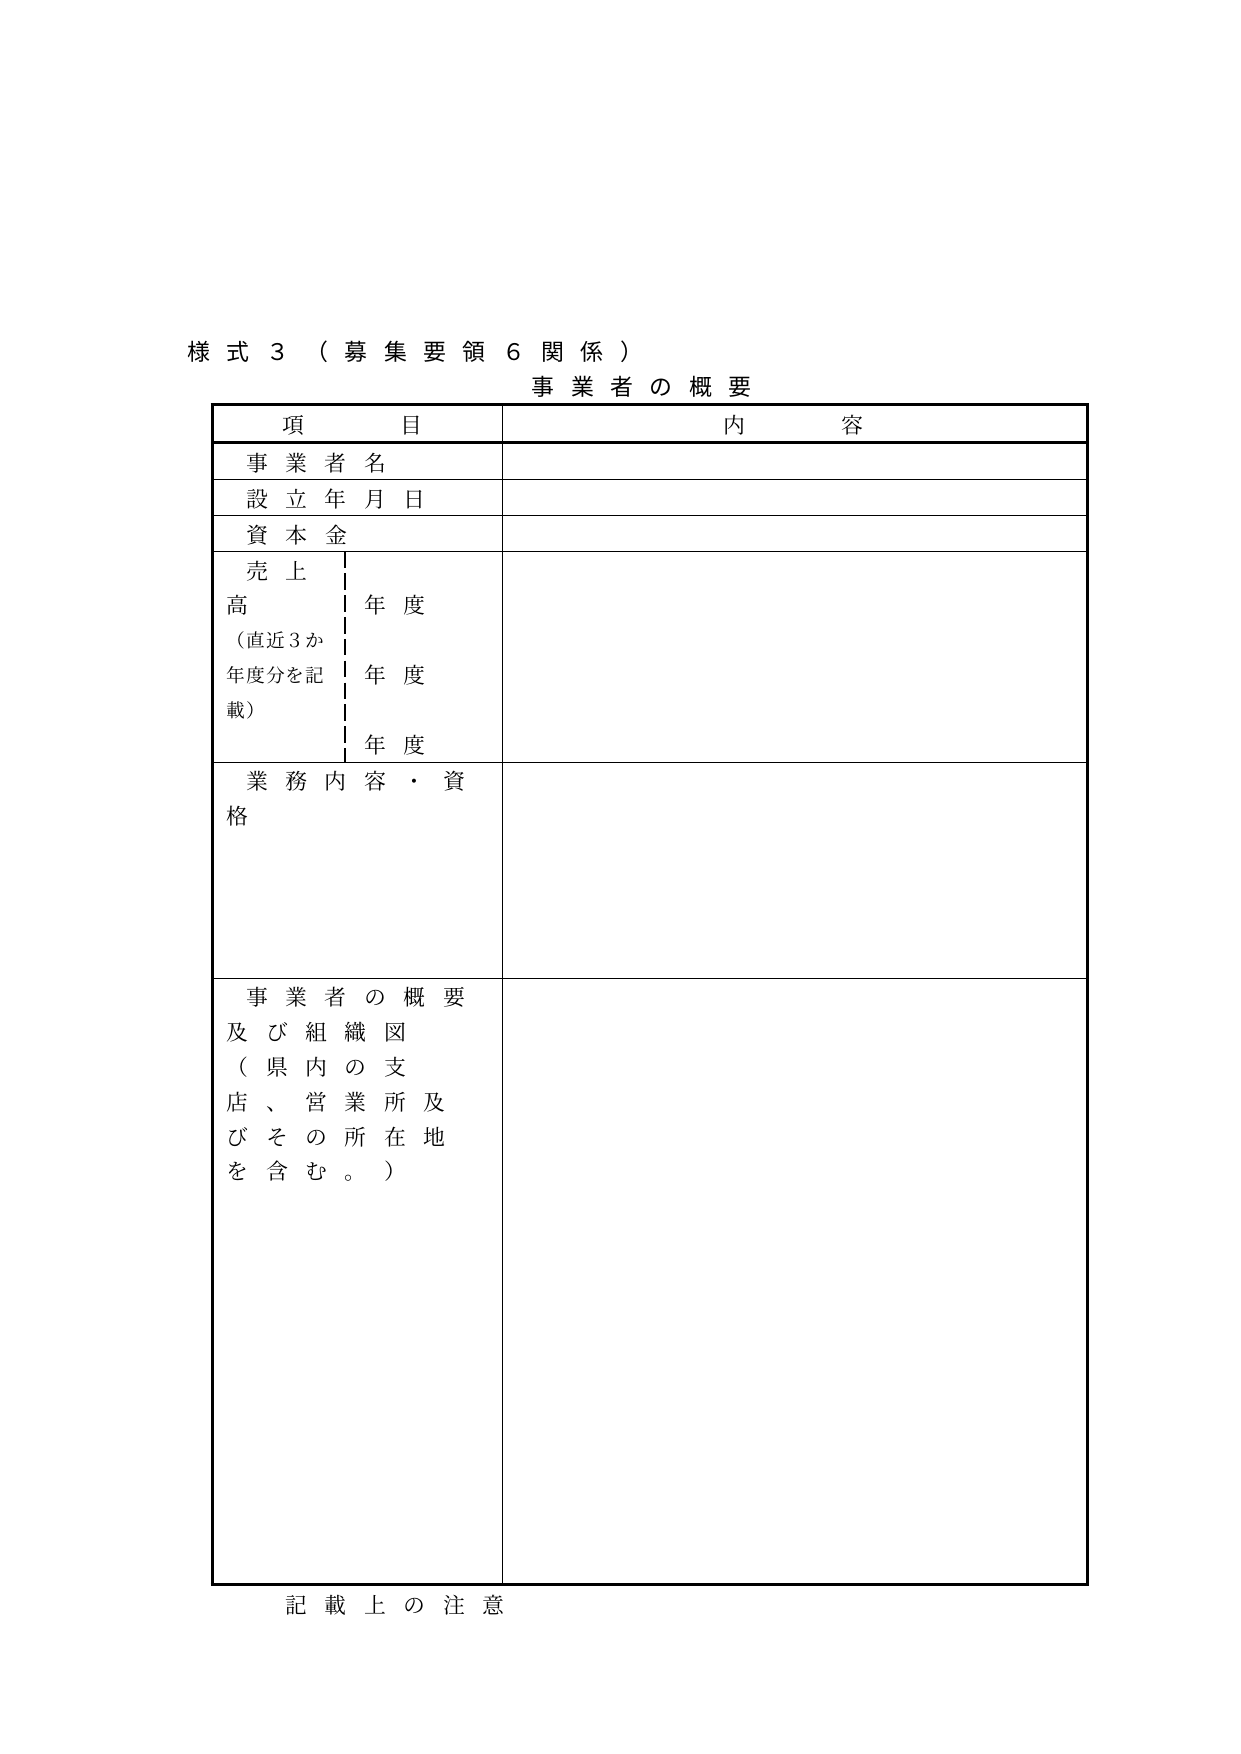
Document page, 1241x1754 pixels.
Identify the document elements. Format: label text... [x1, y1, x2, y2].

table_cell 売上高 （直近３か年度分を記載） [214, 552, 345, 762]
table_cell [503, 979, 1086, 1583]
table_cell [503, 480, 1086, 515]
table_cell [503, 763, 1086, 977]
table_header 項 目 [214, 406, 502, 441]
table_cell [503, 552, 1086, 762]
table_cell 資本金 [214, 516, 502, 551]
table_cell 設立年月日 [214, 480, 502, 515]
table_cell 事業者の概要及び組織図 （県内の支店、営業所及びその所在地を含む。） [214, 979, 502, 1583]
table_cell 事業者名 [214, 444, 502, 479]
table_cell [503, 516, 1086, 551]
text 記載上の注意 [253, 1586, 1112, 1621]
table_cell 業務内容・資格 [214, 763, 502, 977]
table_cell [503, 444, 1086, 479]
table_header 内 容 [503, 406, 1086, 441]
text 事業者の概要 [187, 368, 1112, 403]
table_cell 年度 年度 年度 [345, 552, 502, 762]
subtitle 様式３（募集要領６関係） [187, 333, 1112, 368]
